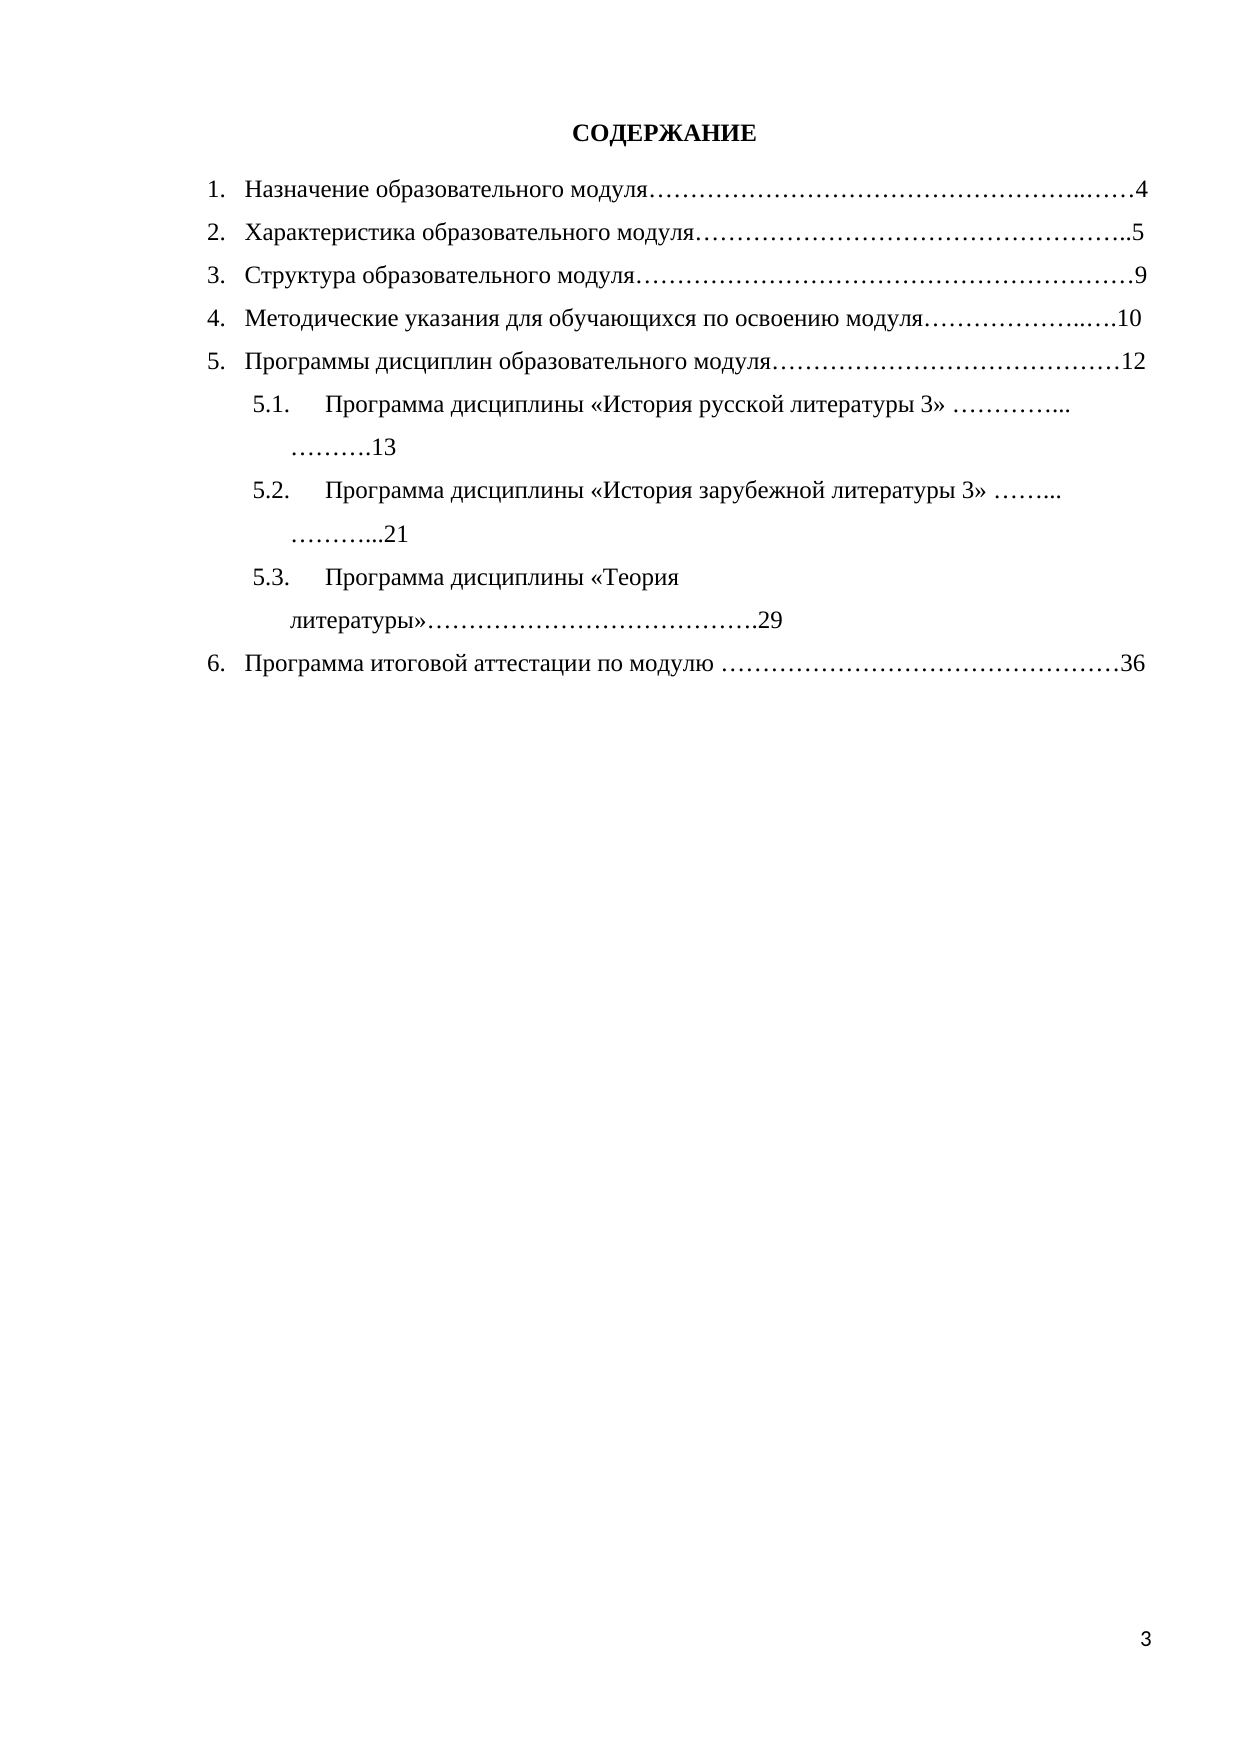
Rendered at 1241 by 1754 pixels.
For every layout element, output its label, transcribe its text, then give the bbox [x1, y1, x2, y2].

list Программы дисциплин образовательного модуля……………………………………12 [207, 346, 1152, 375]
list Программа итоговой аттестации по модулю …………………………………………36 [207, 648, 1152, 677]
list Структура образовательного модуля……………………………………………………9 [207, 260, 1152, 289]
list Программа дисциплины «История русской литературы 3» …………...……….13 [252, 389, 1152, 461]
list Характеристика образовательного модуля……………………………………………..5 [207, 217, 1152, 246]
list Программа дисциплины «История зарубежной литературы 3» ……...………...21 [252, 476, 1152, 547]
list Назначение образовательного модуля……………………………………………..……4 [207, 174, 1152, 202]
list Программа дисциплины «Теория литературы»………………………………….29 [252, 562, 1152, 634]
list Методические указания для обучающихся по освоению модуля………………..….10 [207, 303, 1152, 332]
text Содержание [177, 118, 1152, 147]
